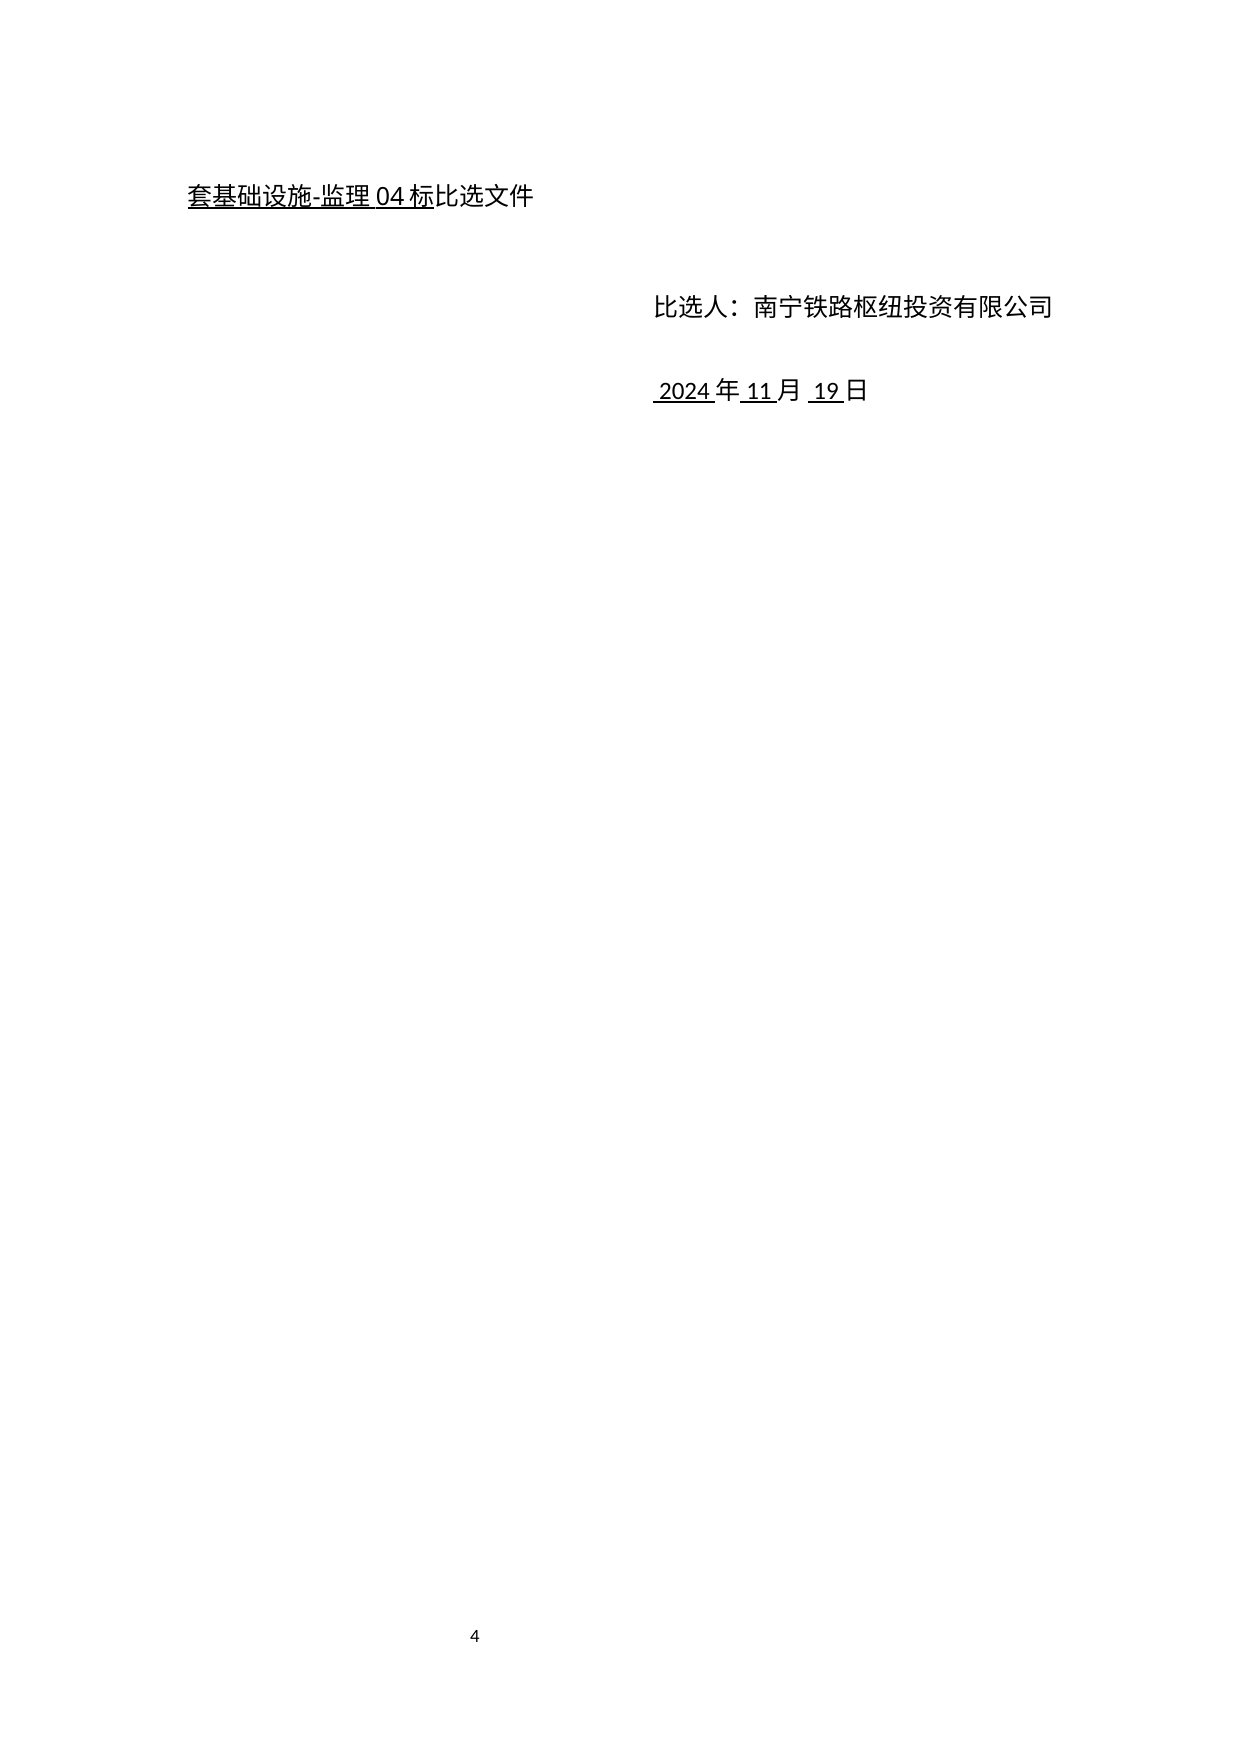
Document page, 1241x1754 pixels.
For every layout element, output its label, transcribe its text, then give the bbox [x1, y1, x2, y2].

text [187, 162, 1053, 227]
text 2024 年 11 月 19 日 [187, 356, 1053, 421]
text 比选人：南宁铁路枢纽投资有限公司 [187, 273, 1053, 338]
